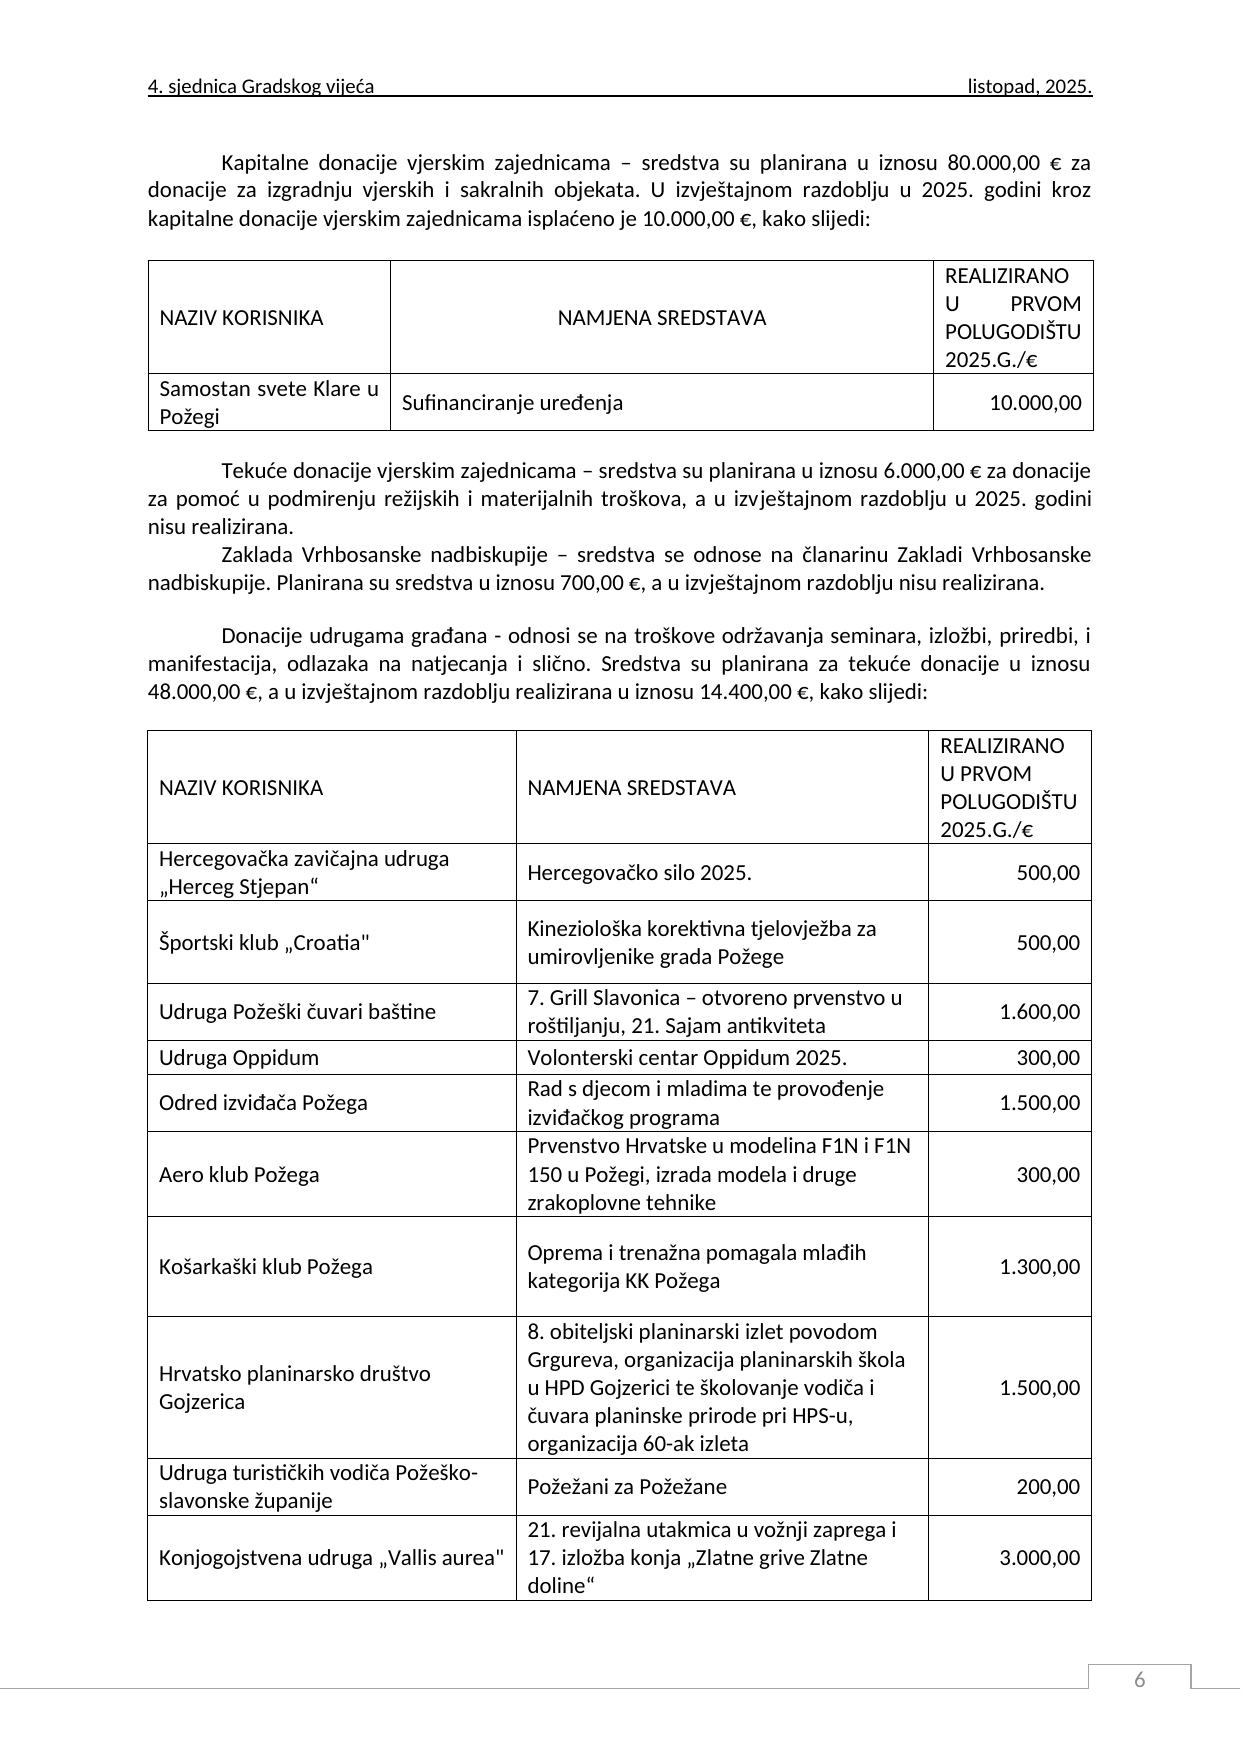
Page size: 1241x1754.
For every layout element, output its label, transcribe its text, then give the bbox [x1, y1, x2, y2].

table_cell Prvenstvo Hrvatske u modelina F1N i F1N 150 u Požegi, izrada modela i druge zrakoplovne tehnike [517, 1132, 928, 1216]
table_cell Košarkaški klub Požega [148, 1217, 516, 1316]
table_cell 300,00 [929, 1041, 1091, 1073]
table_cell Hercegovačko silo 2025. [517, 844, 928, 900]
text Kapitalne donacije vjerskim zajednicama – sredstva su planirana u iznosu 80.000,00 € za donacije za izgradnju vjerskih i sakralnih objekata. U izvještajnom razdoblju u 2025. godini kroz kapitalne donacije vjerskim zajednicama isplaćeno je 10.000,00 €, kako slijedi: [148, 148, 1093, 232]
table_header NAZIV KORISNIKA [149, 261, 390, 373]
table_cell 3.000,00 [929, 1516, 1091, 1599]
table_cell 7. Grill Slavonica – otvoreno prvenstvo u roštiljanju, 21. Sajam antikviteta [517, 984, 928, 1039]
table_cell Aero klub Požega [148, 1132, 516, 1216]
table_cell 1.300,00 [929, 1217, 1091, 1316]
table_cell Volonterski centar Oppidum 2025. [517, 1041, 928, 1073]
table_header REALIZIRANO U PRVOM POLUGODIŠTU 2025.G./€ [934, 261, 1093, 373]
table_cell Kineziološka korektivna tjelovježba za umirovljenike grada Požege [517, 901, 928, 982]
table_cell 1.500,00 [929, 1317, 1091, 1457]
text Tekuće donacije vjerskim zajednicama – sredstva su planirana u iznosu 6.000,00 € za donacije za pomoć u podmirenju režijskih i materijalnih troškova, a u izvještajnom razdoblju u 2025. godini nisu realizirana. [148, 456, 1093, 540]
text Zaklada Vrhbosanske nadbiskupije – sredstva se odnose na članarinu Zakladi Vrhbosanske nadbiskupije. Planirana su sredstva u iznosu 700,00 €, a u izvještajnom razdoblju nisu realizirana. [148, 540, 1093, 596]
table_header REALIZIRANO U PRVOM POLUGODIŠTU 2025.G./€ [929, 731, 1091, 843]
text Donacije udrugama građana - odnosi se na troškove održavanja seminara, izložbi, priredbi, i manifestacija, odlazaka na natjecanja i slično. Sredstva su planirana za tekuće donacije u iznosu 48.000,00 €, a u izvještajnom razdoblju realizirana u iznosu 14.400,00 €, kako slijedi: [148, 621, 1093, 705]
table_cell 500,00 [929, 844, 1091, 900]
table_cell Oprema i trenažna pomagala mlađih kategorija KK Požega [517, 1217, 928, 1316]
table_header NAMJENA SREDSTAVA [391, 261, 933, 373]
table_cell Samostan svete Klare u Požegi [149, 374, 390, 430]
table_cell Hrvatsko planinarsko društvo Gojzerica [148, 1317, 516, 1457]
table_cell 21. revijalna utakmica u vožnji zaprega i 17. izložba konja „Zlatne grive Zlatne doline“ [517, 1516, 928, 1599]
table_cell 8. obiteljski planinarski izlet povodom Grgureva, organizacija planinarskih škola u HPD Gojzerici te školovanje vodiča i čuvara planinske prirode pri HPS-u, organizacija 60-ak izleta [517, 1317, 928, 1457]
table_cell Hercegovačka zavičajna udruga „Herceg Stjepan“ [148, 844, 516, 900]
table_cell Udruga Požeški čuvari baštine [148, 984, 516, 1039]
table_cell Požežani za Požežane [517, 1459, 928, 1514]
table_cell Rad s djecom i mladima te provođenje izviđačkog programa [517, 1075, 928, 1131]
table_cell Športski klub „Croatia" [148, 901, 516, 982]
table_cell Udruga turističkih vodiča Požeško-slavonske županije [148, 1459, 516, 1514]
table_cell Odred izviđača Požega [148, 1075, 516, 1131]
table_header NAZIV KORISNIKA [148, 731, 516, 843]
table_cell Udruga Oppidum [148, 1041, 516, 1073]
table_cell 1.500,00 [929, 1075, 1091, 1131]
table_cell Sufinanciranje uređenja [391, 374, 933, 430]
table_header NAMJENA SREDSTAVA [517, 731, 928, 843]
table_cell 1.600,00 [929, 984, 1091, 1039]
table_cell 300,00 [929, 1132, 1091, 1216]
table_cell 200,00 [929, 1459, 1091, 1514]
table_cell 10.000,00 [934, 374, 1093, 430]
table_cell Konjogojstvena udruga „Vallis aurea" [148, 1516, 516, 1599]
table_cell 500,00 [929, 901, 1091, 982]
